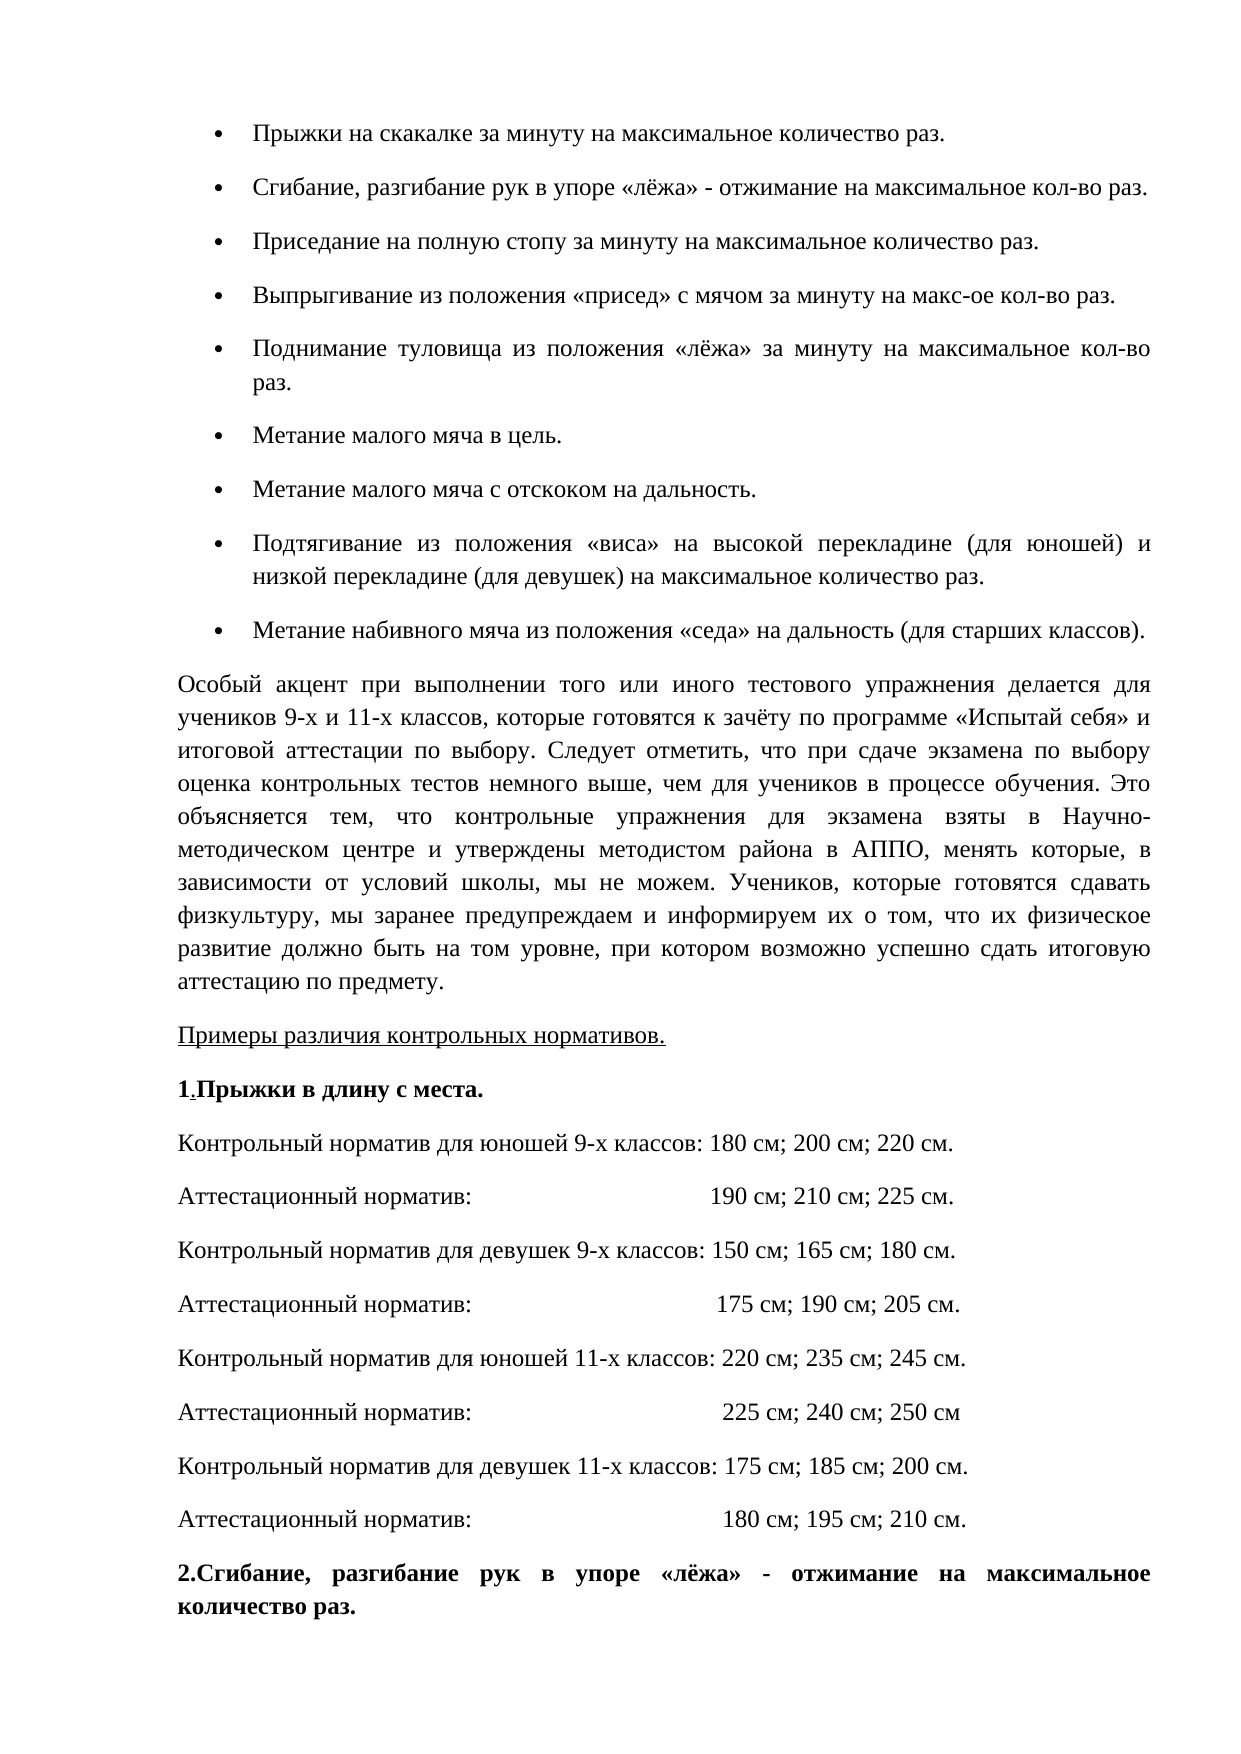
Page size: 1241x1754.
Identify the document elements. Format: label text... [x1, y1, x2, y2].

text Особый акцент при выполнении того или иного тестового упражнения делается для учеников 9-х и 11-х классов, которые готовятся к зачёту по программе «Испытай себя» и итоговой аттестации по выбору. Следует отметить, что при сдаче экзамена по выбору оценка контрольных тестов немного выше, чем для учеников в процессе обучения. Это объясняется тем, что контрольные упражнения для экзамена взяты в Научно-методическом центре и утверждены методистом района в АППО, менять которые, в зависимости от условий школы, мы не можем. Учеников, которые готовятся сдавать физкультуру, мы заранее предупреждаем и информируем их о том, что их физическое развитие должно быть на том уровне, при котором возможно успешно сдать итоговую аттестацию по предмету. [177, 669, 1152, 995]
text Аттестационный норматив: 225 см; 240 см; 250 см [177, 1397, 1152, 1426]
list Поднимание туловища из положения «лёжа» за минуту на максимальное кол-во раз. [215, 333, 1152, 395]
text 1.Прыжки в длину с места. [177, 1074, 1152, 1102]
text Аттестационный норматив: 180 см; 195 см; 210 см. [177, 1504, 1152, 1533]
text Контрольный норматив для юношей 11-х классов: 220 см; 235 см; 245 см. [177, 1343, 1152, 1372]
text Контрольный норматив для девушек 11-х классов: 175 см; 185 см; 200 см. [177, 1451, 1152, 1479]
text 2.Сгибание, разгибание рук в упоре «лёжа» - отжимание на максимальное количество раз. [177, 1558, 1152, 1620]
list Приседание на полную стопу за минуту на максимальное количество раз. [215, 226, 1152, 254]
text Аттестационный норматив: 190 см; 210 см; 225 см. [177, 1181, 1152, 1210]
text Аттестационный норматив: 175 см; 190 см; 205 см. [177, 1289, 1152, 1318]
list Сгибание, разгибание рук в упоре «лёжа» - отжимание на максимальное кол-во раз. [215, 172, 1152, 201]
text Примеры различия контрольных нормативов. [177, 1020, 1152, 1049]
list Метание малого мяча с отскоком на дальность. [215, 474, 1152, 503]
list Метание набивного мяча из положения «седа» на дальность (для старших классов). [215, 615, 1152, 644]
text Контрольный норматив для юношей 9-х классов: 180 см; 200 см; 220 см. [177, 1128, 1152, 1156]
list Выпрыгивание из положения «присед» с мячом за минуту на макс-ое кол-во раз. [215, 280, 1152, 308]
list Подтягивание из положения «виса» на высокой перекладине (для юношей) и низкой перекладине (для девушек) на максимальное количество раз. [215, 528, 1152, 590]
list Прыжки на скакалке за минуту на максимальное количество раз. [215, 118, 1152, 147]
text Контрольный норматив для девушек 9-х классов: 150 см; 165 см; 180 см. [177, 1235, 1152, 1264]
list Метание малого мяча в цель. [215, 420, 1152, 449]
